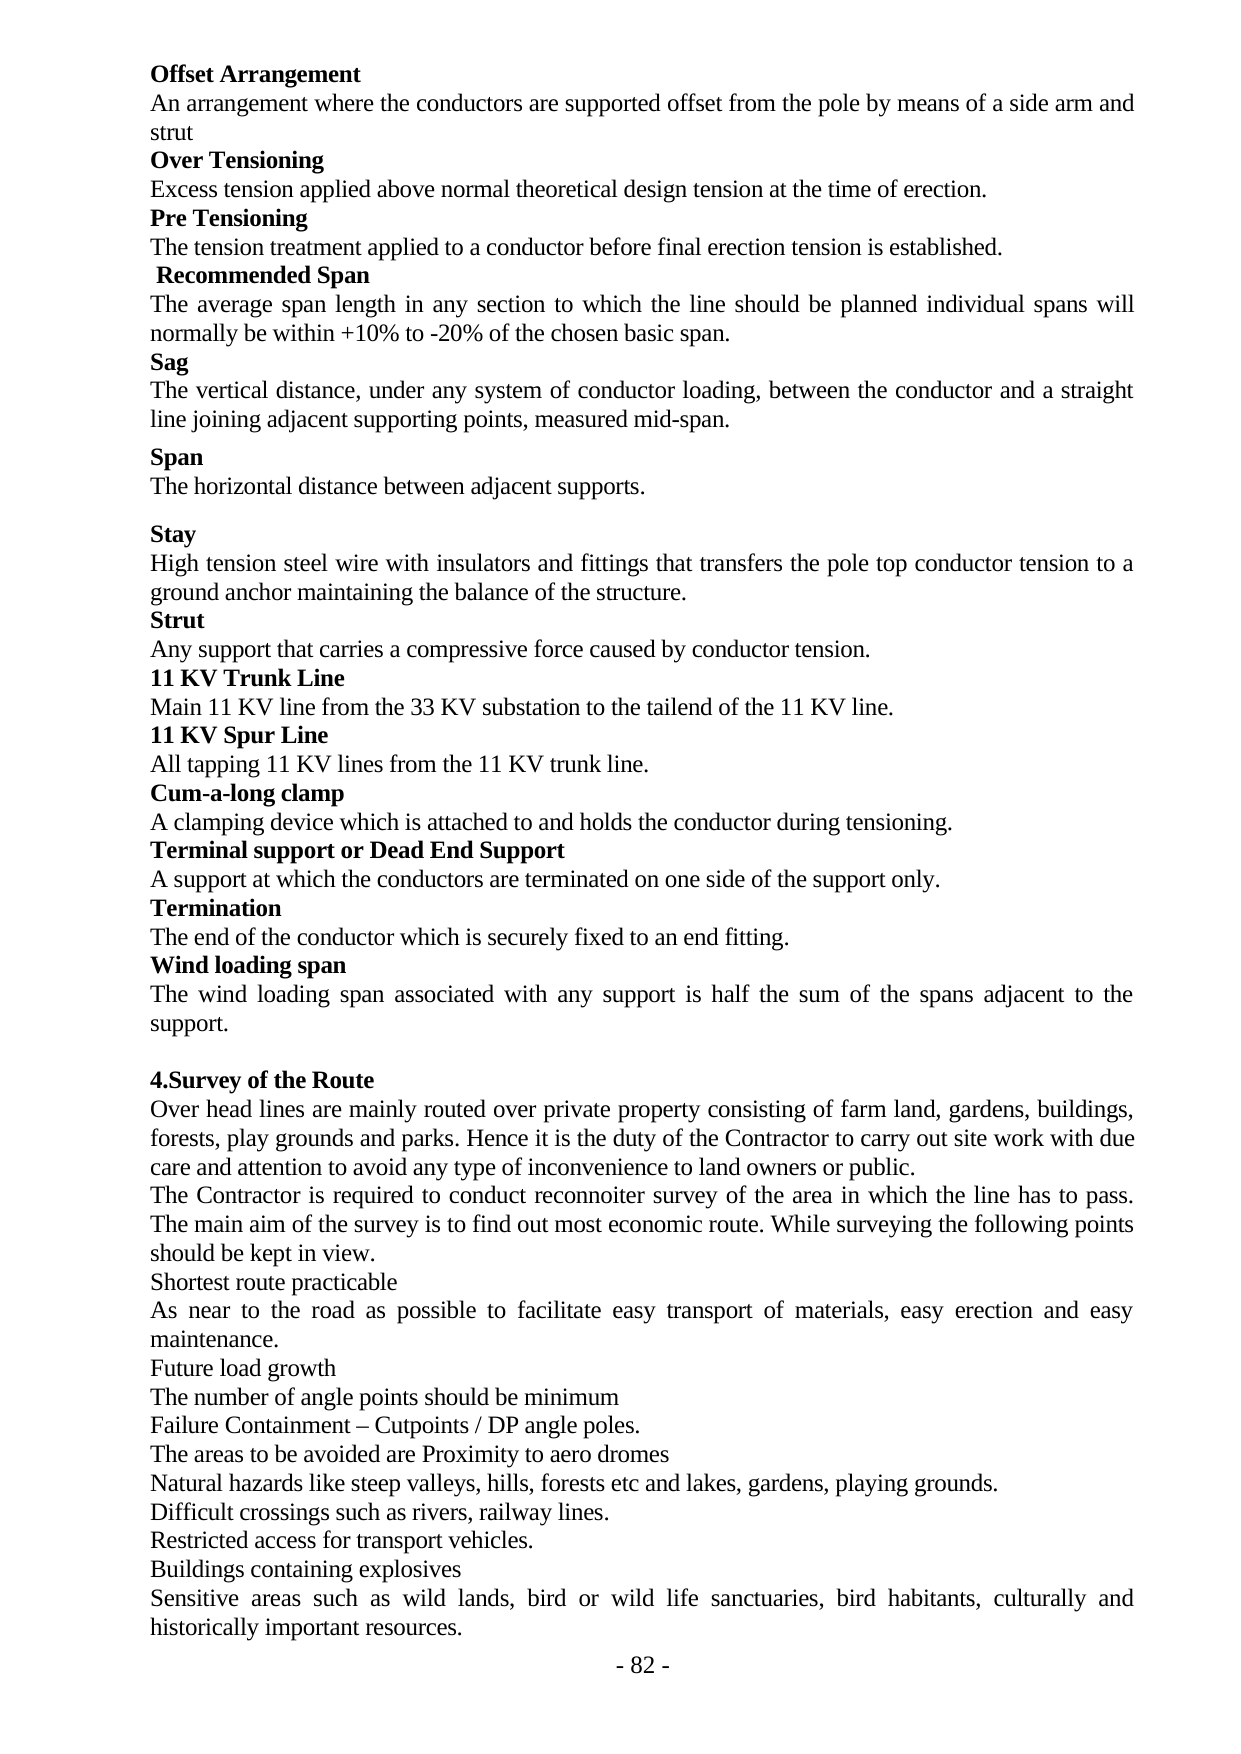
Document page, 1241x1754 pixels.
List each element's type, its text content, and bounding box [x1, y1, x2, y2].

text Recommended Span [150, 260, 1135, 289]
text Wind loading span [150, 950, 1135, 979]
text Sensitive areas such as wild lands, bird or wild life sanctuaries, bird habitants, culturally and historically important resources. [150, 1583, 1135, 1640]
text 11 KV Spur Line [150, 720, 1135, 749]
text 11 KV Trunk Line [150, 663, 1135, 692]
text Failure Containment – Cutpoints / DP angle poles. [150, 1410, 1135, 1439]
text Over head lines are mainly routed over private property consisting of farm land, gardens, buildings, forests, play grounds and parks. Hence it is the duty of the Contractor to carry out site work with due care and attention to avoid any type of inconvenience to land owners or public. [150, 1094, 1135, 1180]
text A support at which the conductors are terminated on one side of the support only. [150, 864, 1135, 893]
text Main 11 KV line from the 33 KV substation to the tailend of the 11 KV line. [150, 692, 1135, 720]
text Difficult crossings such as rivers, railway lines. [150, 1497, 1135, 1525]
text The horizontal distance between adjacent supports. [150, 471, 1135, 500]
text A clamping device which is attached to and holds the conductor during tensioning. [150, 807, 1135, 835]
text The end of the conductor which is securely fixed to an end fitting. [150, 922, 1135, 950]
text The number of angle points should be minimum [150, 1382, 1135, 1410]
text Stay [150, 519, 1135, 548]
text All tapping 11 KV lines from the 11 KV trunk line. [150, 749, 1135, 778]
text 4.Survey of the Route [150, 1065, 1135, 1094]
text Sag [150, 347, 1135, 375]
text Terminal support or Dead End Support [150, 835, 1135, 864]
text Pre Tensioning [150, 203, 1135, 232]
text Shortest route practicable [150, 1267, 1135, 1295]
text Over Tensioning [150, 145, 1135, 174]
text Span [150, 442, 1135, 471]
text An arrangement where the conductors are supported offset from the pole by means of a side arm and strut [150, 88, 1135, 145]
text As near to the road as possible to facilitate easy transport of materials, easy erection and easy maintenance. [112, 1295, 1135, 1353]
text Restricted access for transport vehicles. [150, 1525, 1135, 1554]
text Strut [150, 605, 1135, 634]
text The wind loading span associated with any support is half the sum of the spans adjacent to the support. [150, 979, 1135, 1037]
text Any support that carries a compressive force caused by conductor tension. [150, 634, 1135, 663]
text The Contractor is required to conduct reconnoiter survey of the area in which the line has to pass. The main aim of the survey is to find out most economic route. While surveying the following points should be kept in view. [150, 1180, 1135, 1267]
text Excess tension applied above normal theoretical design tension at the time of erection. [150, 174, 1135, 203]
text The areas to be avoided are Proximity to aero dromes [37, 1439, 1135, 1468]
text Offset Arrangement [150, 59, 1135, 88]
text Buildings containing explosives [150, 1554, 1135, 1583]
text Cum-a-long clamp [150, 778, 1135, 807]
text High tension steel wire with insulators and fittings that transfers the pole top conductor tension to a ground anchor maintaining the balance of the structure. [150, 548, 1135, 605]
text The vertical distance, under any system of conductor loading, between the conductor and a straight line joining adjacent supporting points, measured mid-span. [150, 375, 1135, 433]
text The average span length in any section to which the line should be planned individual spans will normally be within +10% to -20% of the chosen basic span. [150, 289, 1135, 347]
text Future load growth [150, 1353, 1135, 1382]
text Natural hazards like steep valleys, hills, forests etc and lakes, gardens, playing grounds. [150, 1468, 1135, 1497]
text The tension treatment applied to a conductor before final erection tension is established. [150, 232, 1135, 260]
text Termination [150, 893, 1135, 922]
